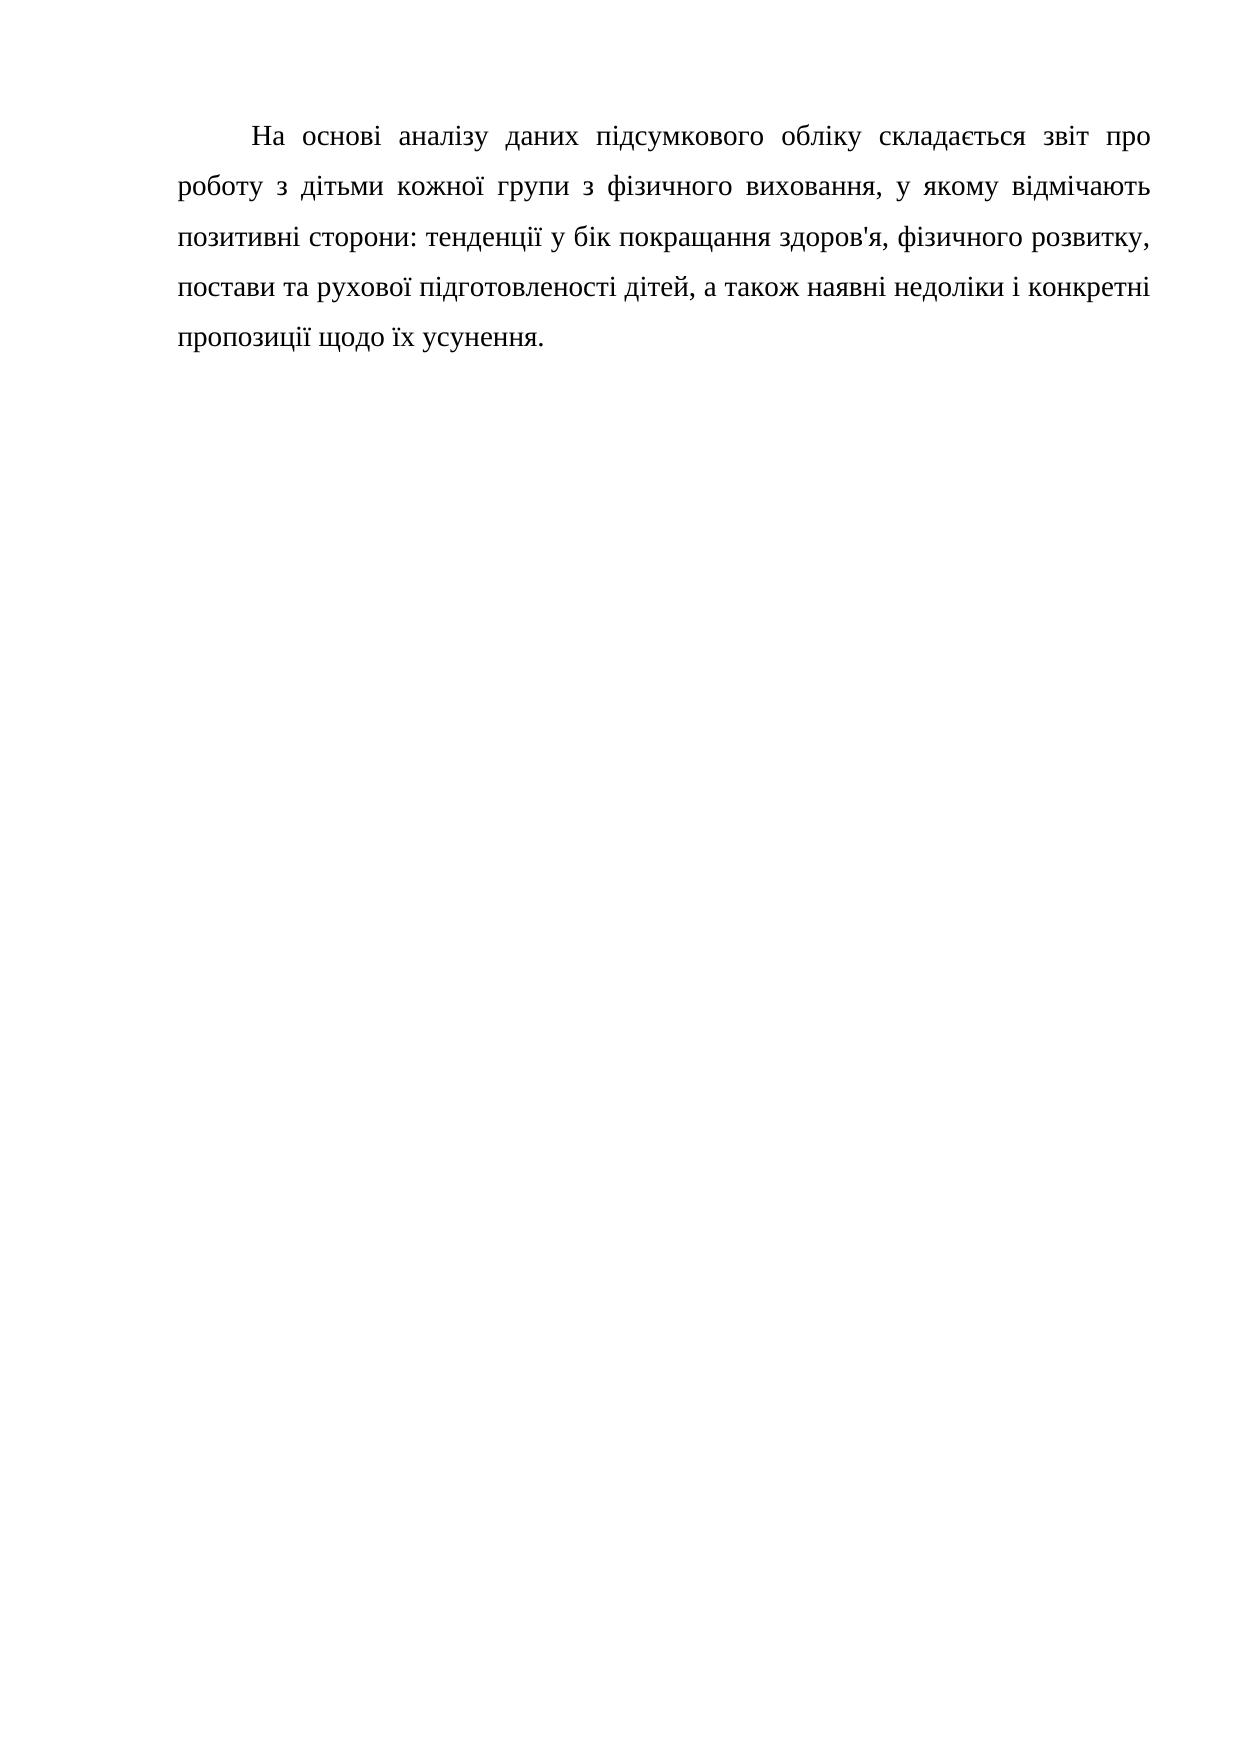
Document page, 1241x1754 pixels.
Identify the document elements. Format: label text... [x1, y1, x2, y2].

text На основі аналізу даних підсумкового обліку складається звіт про роботу з дітьми кожної групи з фізичного виховання, у якому відмічають позитивні сторони: тенденції у бік покращання здоров'я, фізичного розвитку, постави та рухової підготовленості дітей, а також наявні недоліки і конкретні пропозиції щодо їх усунення. [177, 118, 1152, 353]
